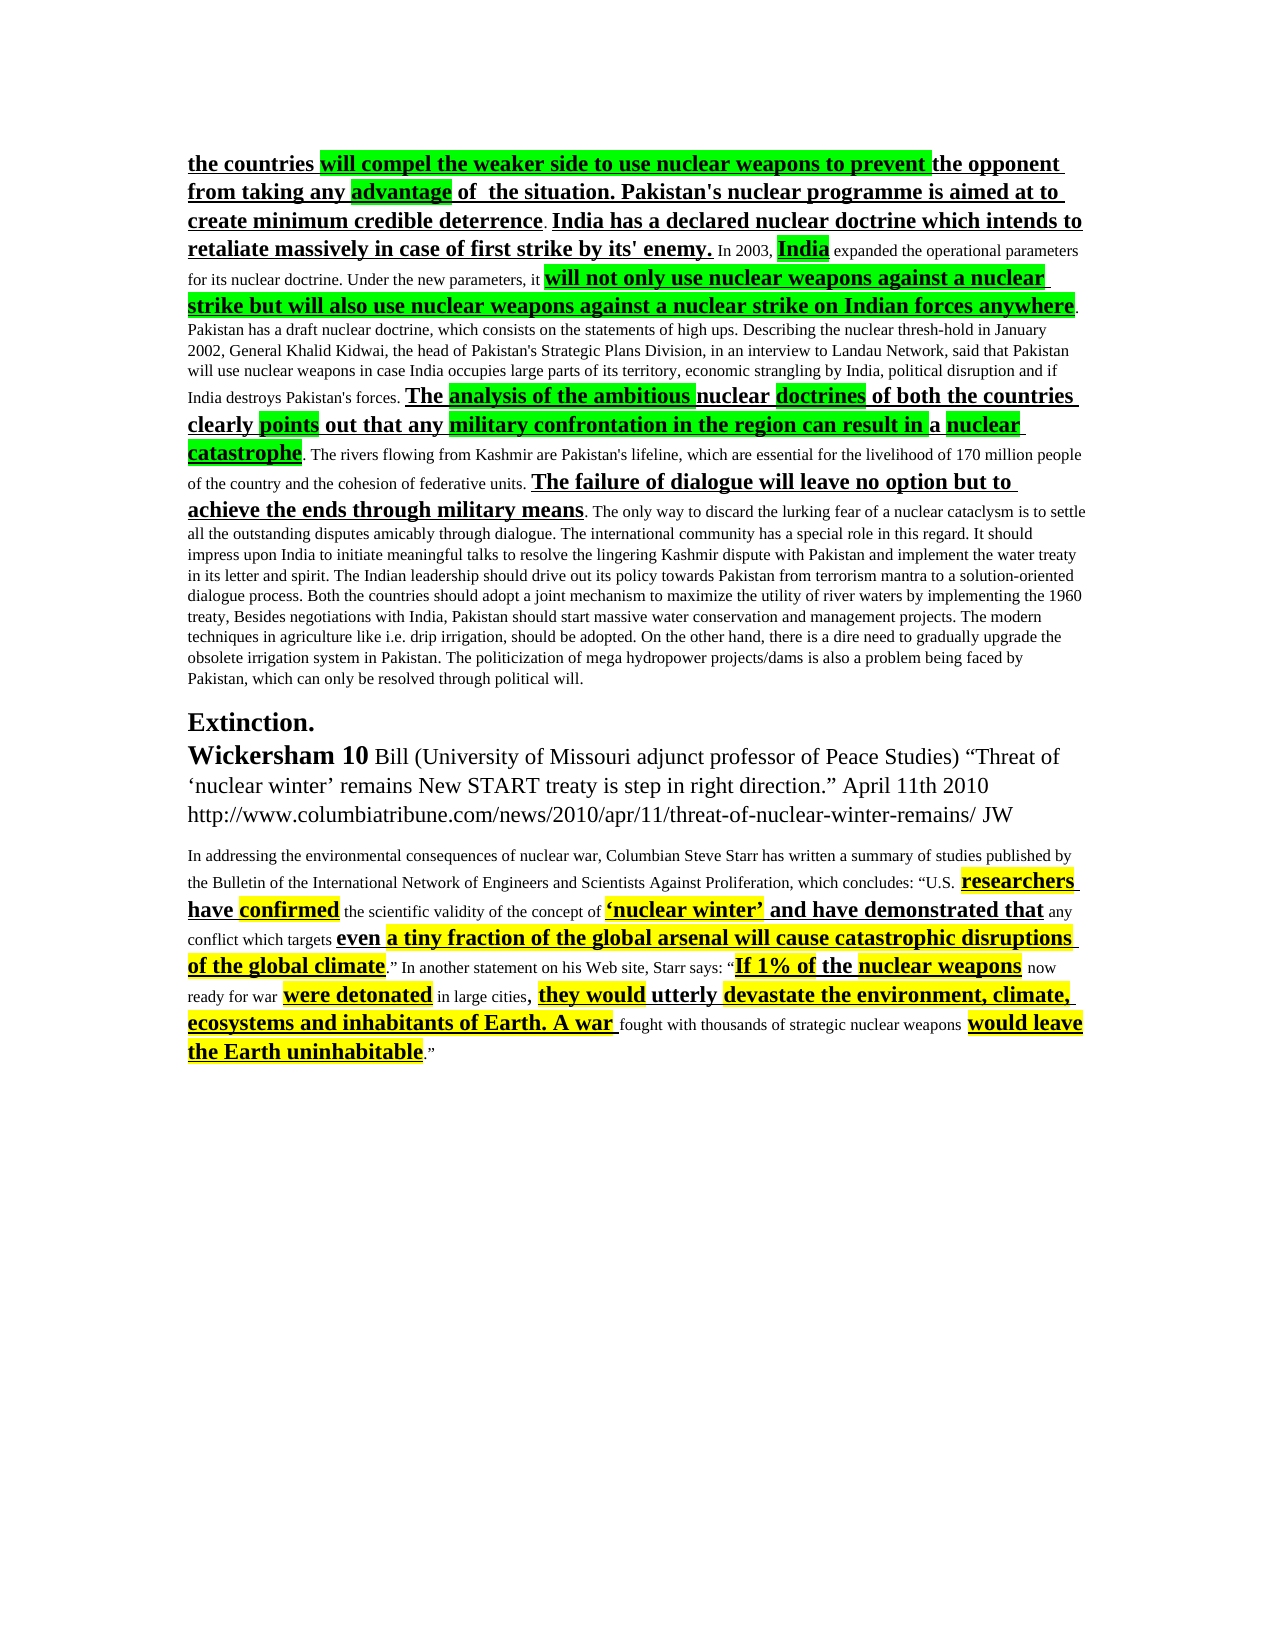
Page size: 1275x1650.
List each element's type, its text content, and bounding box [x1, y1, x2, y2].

text In addressing the environmental consequences of nuclear war, Columbian Steve Starr has written a summary of studies published by the Bulletin of the International Network of Engineers and Scientists Against Proliferation, which concludes: “U.S. researchers have confirmed the scientific validity of the concept of ‘nuclear winter’ and have demonstrated that any conflict which targets even a tiny fraction of the global arsenal will cause catastrophic disruptions of the global climate.” In another statement on his Web site, Starr says: “If 1% of the nuclear weapons now ready for war were detonated in large cities, they would utterly devastate the environment, climate, ecosystems and inhabitants of Earth. A war fought with thousands of strategic nuclear weapons would leave the Earth uninhabitable.” [187, 846, 1087, 1064]
subtitle Extinction. [187, 706, 1087, 737]
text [187, 150, 1087, 688]
text Wickersham 10 Bill (University of Missouri adjunct professor of Peace Studies) “Threat of ‘nuclear winter’ remains New START treaty is step in right direction.” April 11th 2010 http://www.columbiatribune.com/news/2010/apr/11/threat-of-nuclear-winter-remains/ JW [187, 739, 1087, 827]
